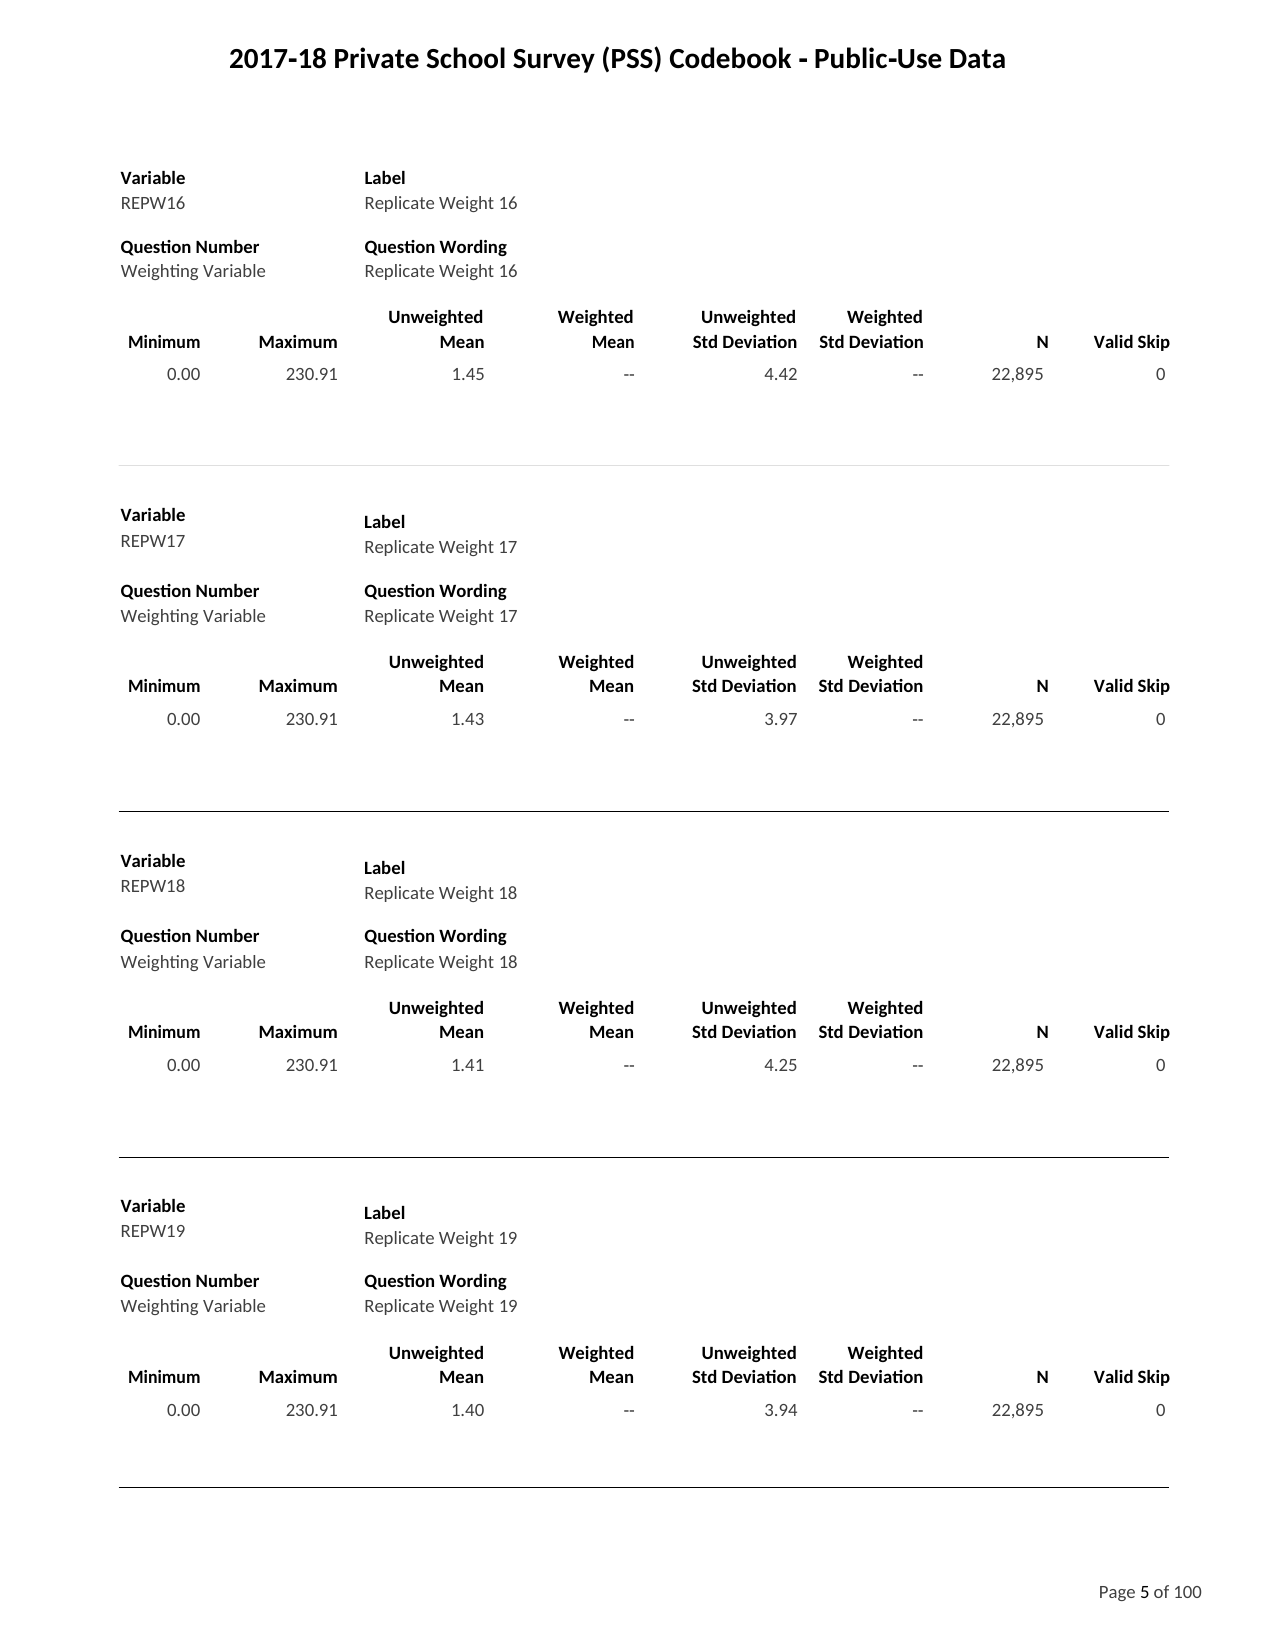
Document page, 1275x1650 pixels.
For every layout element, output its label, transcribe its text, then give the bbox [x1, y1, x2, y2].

text REPW18 [120, 874, 189, 897]
table_cell ‐‐ [808, 1396, 957, 1423]
table_cell 230.91 [229, 705, 363, 732]
subtitle Label [364, 856, 1219, 879]
text Weighting Variable Replicate Weight 17 [120, 604, 1219, 627]
table_header Valid Skip [1071, 333, 1175, 360]
table_cell 22,895 [957, 1051, 1071, 1078]
table_header Weighted Mean [521, 999, 663, 1051]
text REPW17 [120, 529, 189, 552]
table_cell 0 [1071, 1396, 1175, 1423]
text Replicate Weight 18 [364, 881, 1219, 904]
table_cell 0.00 [119, 1396, 229, 1423]
table_cell 4.25 [663, 1051, 808, 1078]
subtitle Question Number Question Wording [120, 579, 1219, 602]
table_cell 230.91 [229, 360, 388, 387]
table_header Minimum [119, 999, 229, 1051]
table_cell ‐‐ [521, 1396, 663, 1423]
table_cell 4.42 [663, 360, 808, 387]
table_header Valid Skip [1071, 999, 1175, 1051]
table_header Unweighted Mean [363, 654, 521, 705]
table_cell 230.91 [229, 1396, 363, 1423]
table_header Unweighted Std Deviation [663, 999, 808, 1051]
table_header Minimum [119, 1344, 229, 1396]
table_header Weighted Std Deviation [808, 654, 957, 705]
table_header Valid Skip [1071, 654, 1175, 705]
table_header N [957, 999, 1071, 1051]
table_cell 22,895 [958, 360, 1071, 387]
text REPW19 [120, 1219, 189, 1242]
table_header Minimum [119, 654, 229, 705]
table_header Mean [537, 333, 663, 360]
subtitle Label [364, 1201, 1219, 1224]
table_header Unweighted Mean [363, 999, 521, 1051]
table_cell 0 [1071, 705, 1175, 732]
table_cell ‐‐ [808, 1051, 957, 1078]
table_header Unweighted Mean [363, 1344, 521, 1396]
table_cell 22,895 [957, 705, 1071, 732]
table_cell 3.94 [663, 1396, 808, 1423]
table_header Maximum [229, 999, 363, 1051]
table_header Weighted Mean [521, 1344, 663, 1396]
table_header Maximum [229, 1344, 363, 1396]
text Replicate Weight 17 [364, 535, 1219, 558]
table_header Weighted Std Deviation [808, 999, 957, 1051]
table_header Unweighted Std Deviation [663, 1344, 808, 1396]
table_cell 0.00 [119, 360, 229, 387]
table_cell ‐‐ [521, 705, 663, 732]
table_cell ‐‐ [537, 360, 663, 387]
table_header Std Deviation [663, 333, 808, 360]
table_cell 1.45 [389, 360, 537, 387]
text Weighting Variable Replicate Weight 18 [120, 950, 1219, 973]
subtitle Variable [120, 504, 189, 527]
table_header Weighted Mean [521, 654, 663, 705]
table_header Minimum [119, 333, 229, 360]
table_header Maximum [229, 654, 363, 705]
table_cell 3.97 [663, 705, 808, 732]
subtitle Variable [120, 849, 189, 872]
table_cell 1.40 [363, 1396, 521, 1423]
table_header N [958, 333, 1071, 360]
table_cell 1.41 [363, 1051, 521, 1078]
table_cell 230.91 [229, 1051, 363, 1078]
text Weighting Variable Replicate Weight 19 [120, 1295, 1219, 1318]
table_header N [957, 1344, 1071, 1396]
subtitle Variable [120, 1194, 189, 1217]
table_cell 0 [1071, 360, 1175, 387]
table_cell 0 [1071, 1051, 1175, 1078]
table_cell ‐‐ [808, 360, 958, 387]
table_cell ‐‐ [808, 705, 957, 732]
table_header N [957, 654, 1071, 705]
table_cell 22,895 [957, 1396, 1071, 1423]
table_cell 0.00 [119, 705, 229, 732]
table_cell 0.00 [119, 1051, 229, 1078]
subtitle Question Number Question Wording [120, 1269, 1219, 1292]
table_header Std Deviation [808, 333, 958, 360]
subtitle Question Number Question Wording [120, 925, 1219, 948]
table_cell ‐‐ [521, 1051, 663, 1078]
text Replicate Weight 19 [364, 1226, 1219, 1249]
subtitle Label [364, 510, 1219, 533]
table_header Maximum [229, 333, 388, 360]
table_cell 1.43 [363, 705, 521, 732]
table_header Weighted Std Deviation [808, 1344, 957, 1396]
table_header Mean [389, 333, 537, 360]
table_header Unweighted Std Deviation [663, 654, 808, 705]
table_header Valid Skip [1071, 1344, 1175, 1396]
